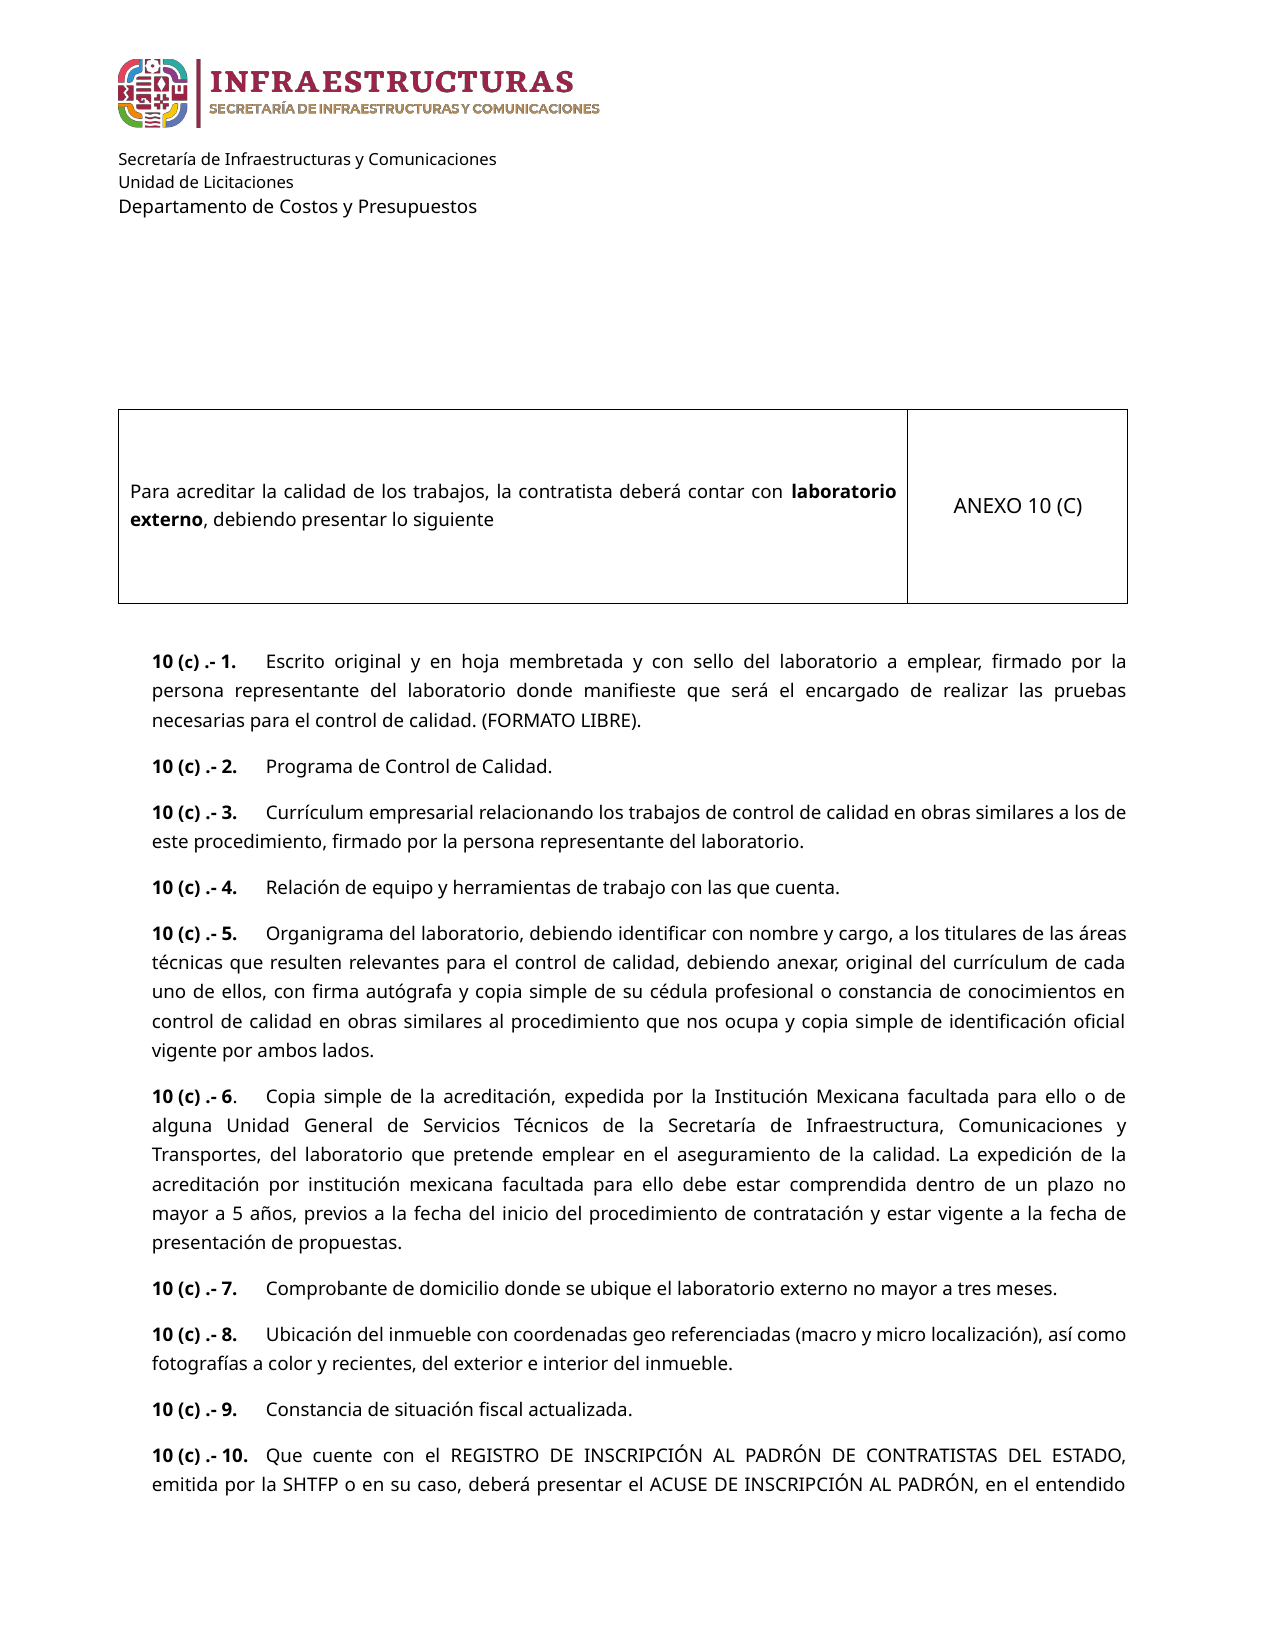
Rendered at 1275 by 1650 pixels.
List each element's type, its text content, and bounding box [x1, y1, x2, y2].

text 10 (c) .- 4. Relación de equipo y herramientas de trabajo con las que cuenta. [152, 874, 1127, 900]
picture [118, 59, 624, 130]
text 10 (c) .- 9. Constancia de situación fiscal actualizada. [152, 1397, 1127, 1422]
table_header Para acreditar la calidad de los trabajos, la contratista deberá contar con laboratorio externo, debiendo presentar lo siguiente [119, 410, 907, 603]
text 10 (c) .- 2. Programa de Control de Calidad. [152, 753, 1127, 778]
text 10 (c) .- 1. Escrito original y en hoja membretada y con sello del laboratorio a emplear, firmado por la persona representante del laboratorio donde manifieste que será el encargado de realizar las pruebas necesarias para el control de calidad. (FORMATO LIBRE). [152, 648, 1127, 733]
text 10 (c) .- 7. Comprobante de domicilio donde se ubique el laboratorio externo no mayor a tres meses. [152, 1275, 1127, 1301]
text 10 (c) .- 3. Currículum empresarial relacionando los trabajos de control de calidad en obras similares a los de este procedimiento, firmado por la persona representante del laboratorio. [152, 799, 1127, 854]
text 10 (c) .- 8. Ubicación del inmueble con coordenadas geo referenciadas (macro y micro localización), así como fotografías a color y recientes, del exterior e interior del inmueble. [152, 1321, 1127, 1376]
table_header ANEXO 10 (C) [908, 410, 1127, 603]
text 10 (c) .- 6. Copia simple de la acreditación, expedida por la Institución Mexicana facultada para ello o de alguna Unidad General de Servicios Técnicos de la Secretaría de Infraestructura, Comunicaciones y Transportes, del laboratorio que pretende emplear en el aseguramiento de la calidad. La expedición de la acreditación por institución mexicana facultada para ello debe estar comprendida dentro de un plazo no mayor a 5 años, previos a la fecha del inicio del procedimiento de contratación y estar vigente a la fecha de presentación de propuestas. [152, 1083, 1127, 1255]
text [152, 1442, 1127, 1497]
text 10 (c) .- 5. Organigrama del laboratorio, debiendo identificar con nombre y cargo, a los titulares de las áreas técnicas que resulten relevantes para el control de calidad, debiendo anexar, original del currículum de cada uno de ellos, con firma autógrafa y copia simple de su cédula profesional o constancia de conocimientos en control de calidad en obras similares al procedimiento que nos ocupa y copia simple de identificación oficial vigente por ambos lados. [152, 920, 1127, 1063]
